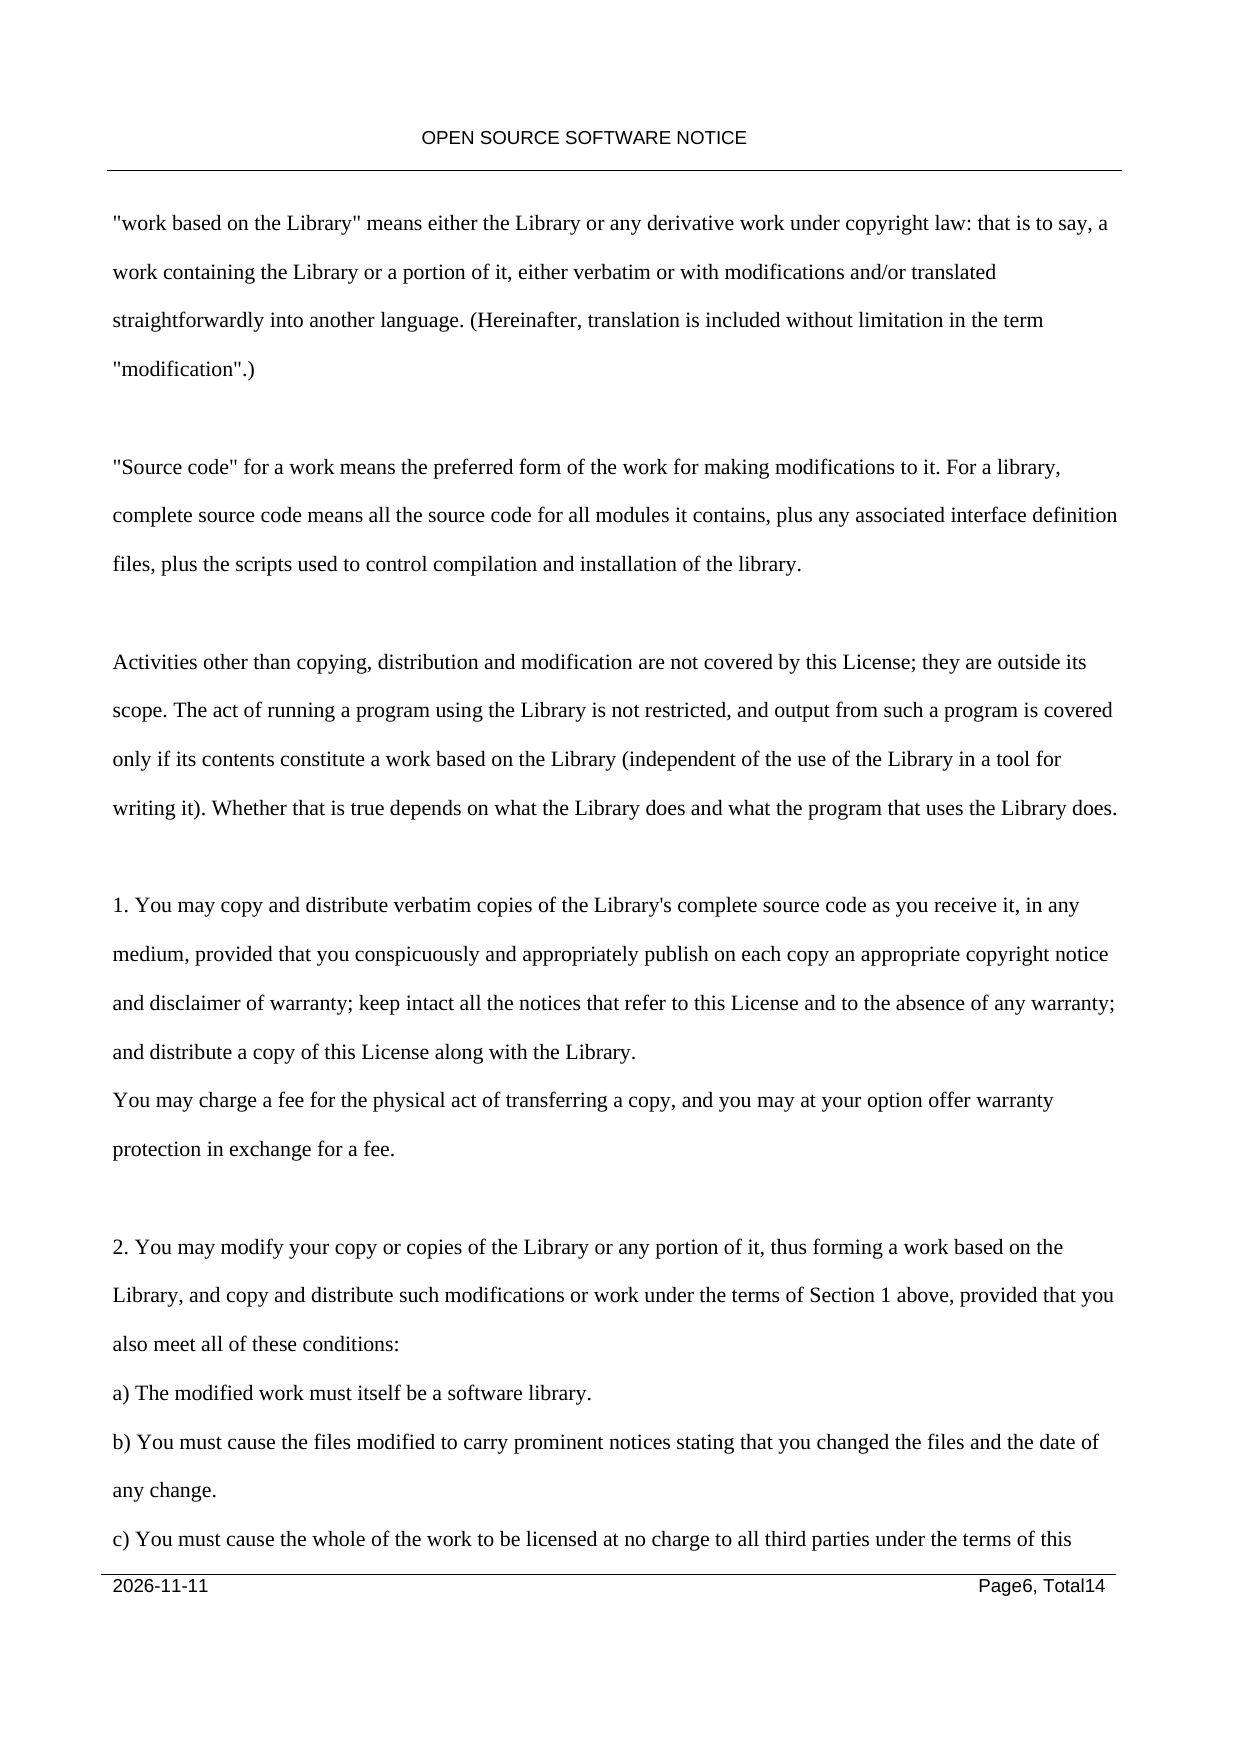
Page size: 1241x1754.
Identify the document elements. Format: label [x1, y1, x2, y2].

text [112, 206, 1128, 1555]
